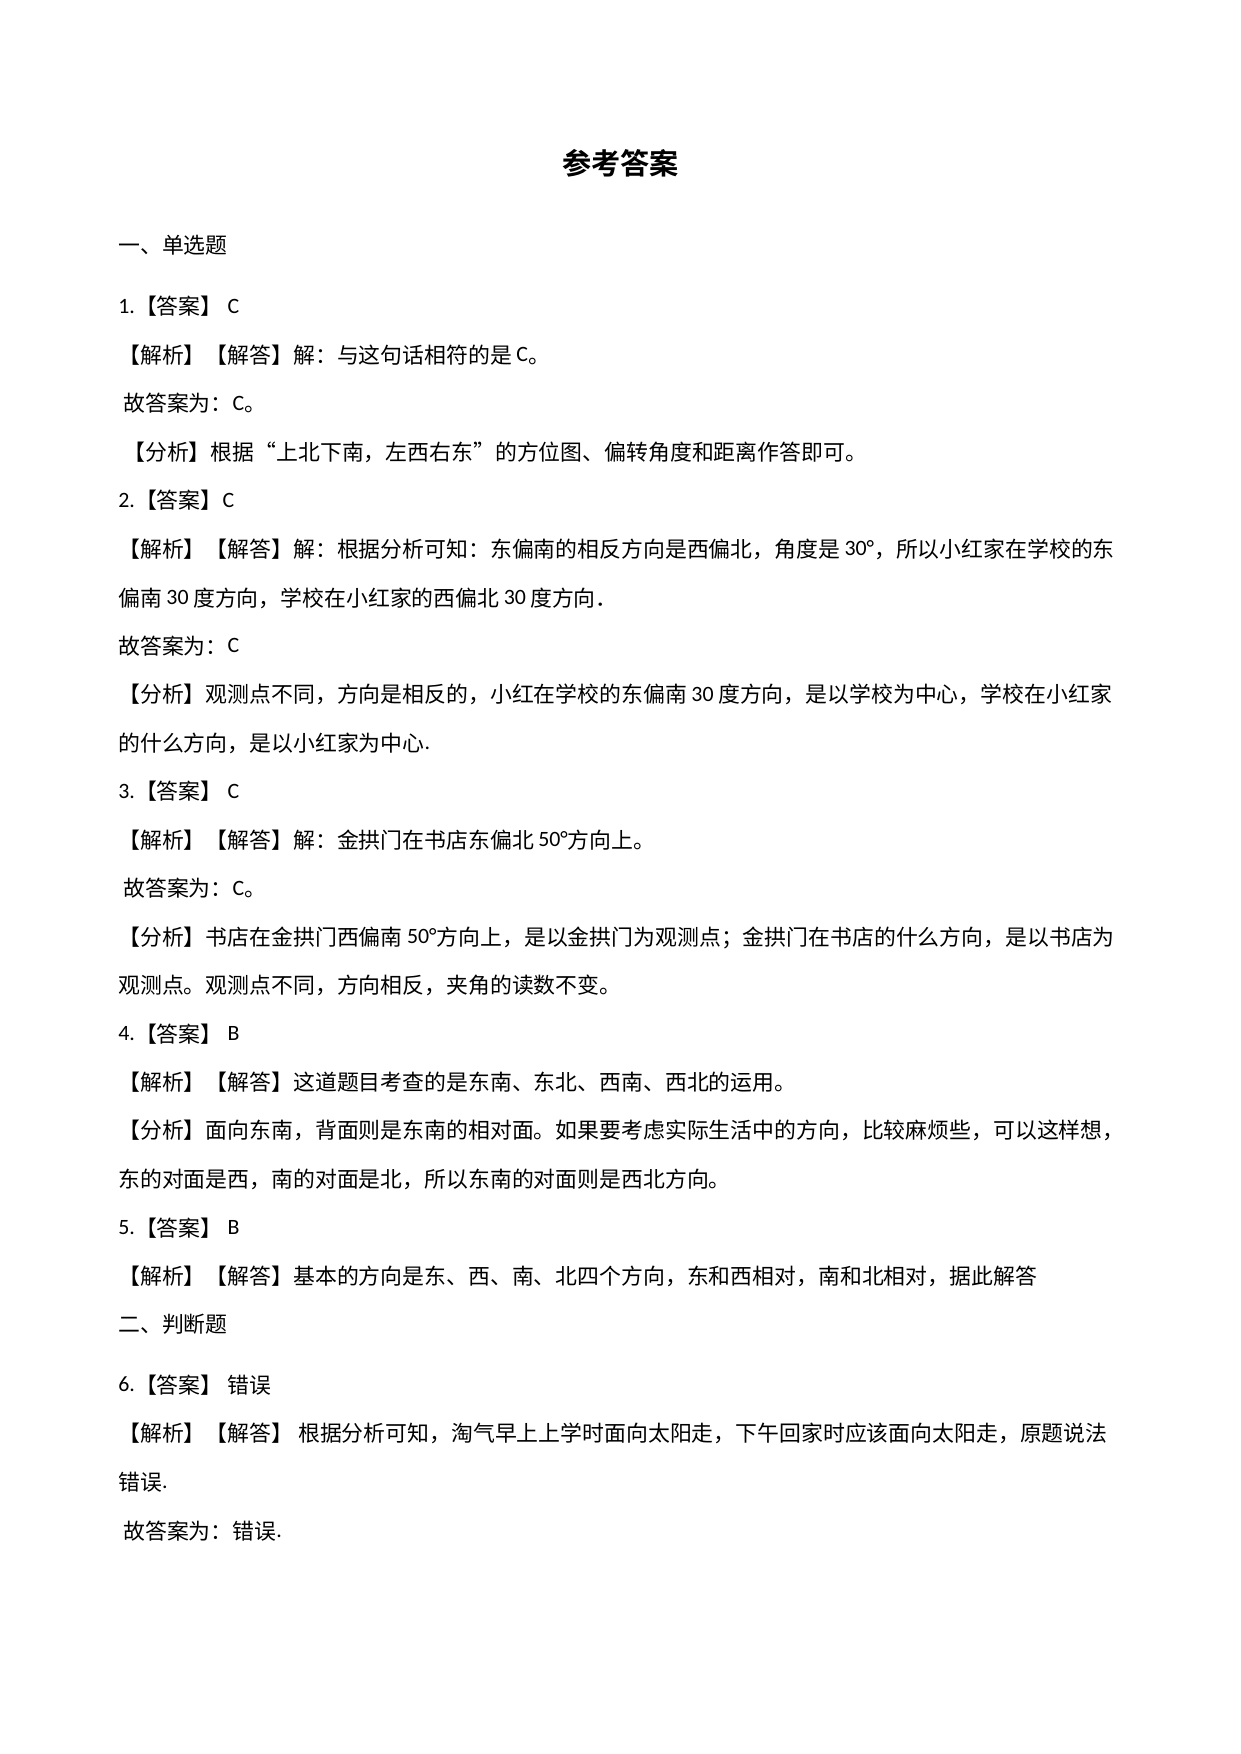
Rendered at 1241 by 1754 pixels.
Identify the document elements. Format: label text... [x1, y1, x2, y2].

text 4.【答案】 B [118, 1016, 1122, 1049]
text 【解析】【解答】解：金拱门在书店东偏北50°方向上。 故答案为：C。 [118, 822, 1122, 903]
text 参考答案 [118, 129, 1122, 194]
text 【解析】【解答】基本的方向是东、西、南、北四个方向，东和西相对，南和北相对，据此解答 [118, 1258, 1122, 1291]
text 3.【答案】 C [118, 774, 1122, 806]
text 故答案为：C [118, 628, 1122, 661]
text 6.【答案】 错误 [118, 1368, 1122, 1400]
text 【分析】面向东南，背面则是东南的相对面。如果要考虑实际生活中的方向，比较麻烦些，可以这样想，东的对面是西，南的对面是北，所以东南的对面则是西北方向。 [118, 1113, 1122, 1194]
text 一、单选题 [118, 228, 1122, 261]
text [118, 1416, 1122, 1546]
text 5.【答案】 B [118, 1210, 1122, 1243]
text 1.【答案】 C [118, 289, 1122, 321]
text 【分析】观测点不同，方向是相反的，小红在学校的东偏南30度方向，是以学校为中心，学校在小红家的什么方向，是以小红家为中心. [118, 677, 1122, 758]
text 【解析】【解答】解：与这句话相符的是C。 故答案为：C。 【分析】根据“上北下南，左西右东”的方位图、偏转角度和距离作答即可。 [118, 337, 1122, 467]
text 【分析】书店在金拱门西偏南50°方向上，是以金拱门为观测点；金拱门在书店的什么方向，是以书店为观测点。观测点不同，方向相反，夹角的读数不变。 [118, 919, 1122, 1001]
text 【解析】【解答】解：根据分析可知：东偏南的相反方向是西偏北，角度是30°，所以小红家在学校的东偏南30度方向，学校在小红家的西偏北30度方向． [118, 531, 1122, 613]
text 二、判断题 [118, 1307, 1122, 1339]
text 【解析】【解答】这道题目考查的是东南、东北、西南、西北的运用。 [118, 1065, 1122, 1097]
text 2.【答案】C [118, 483, 1122, 516]
